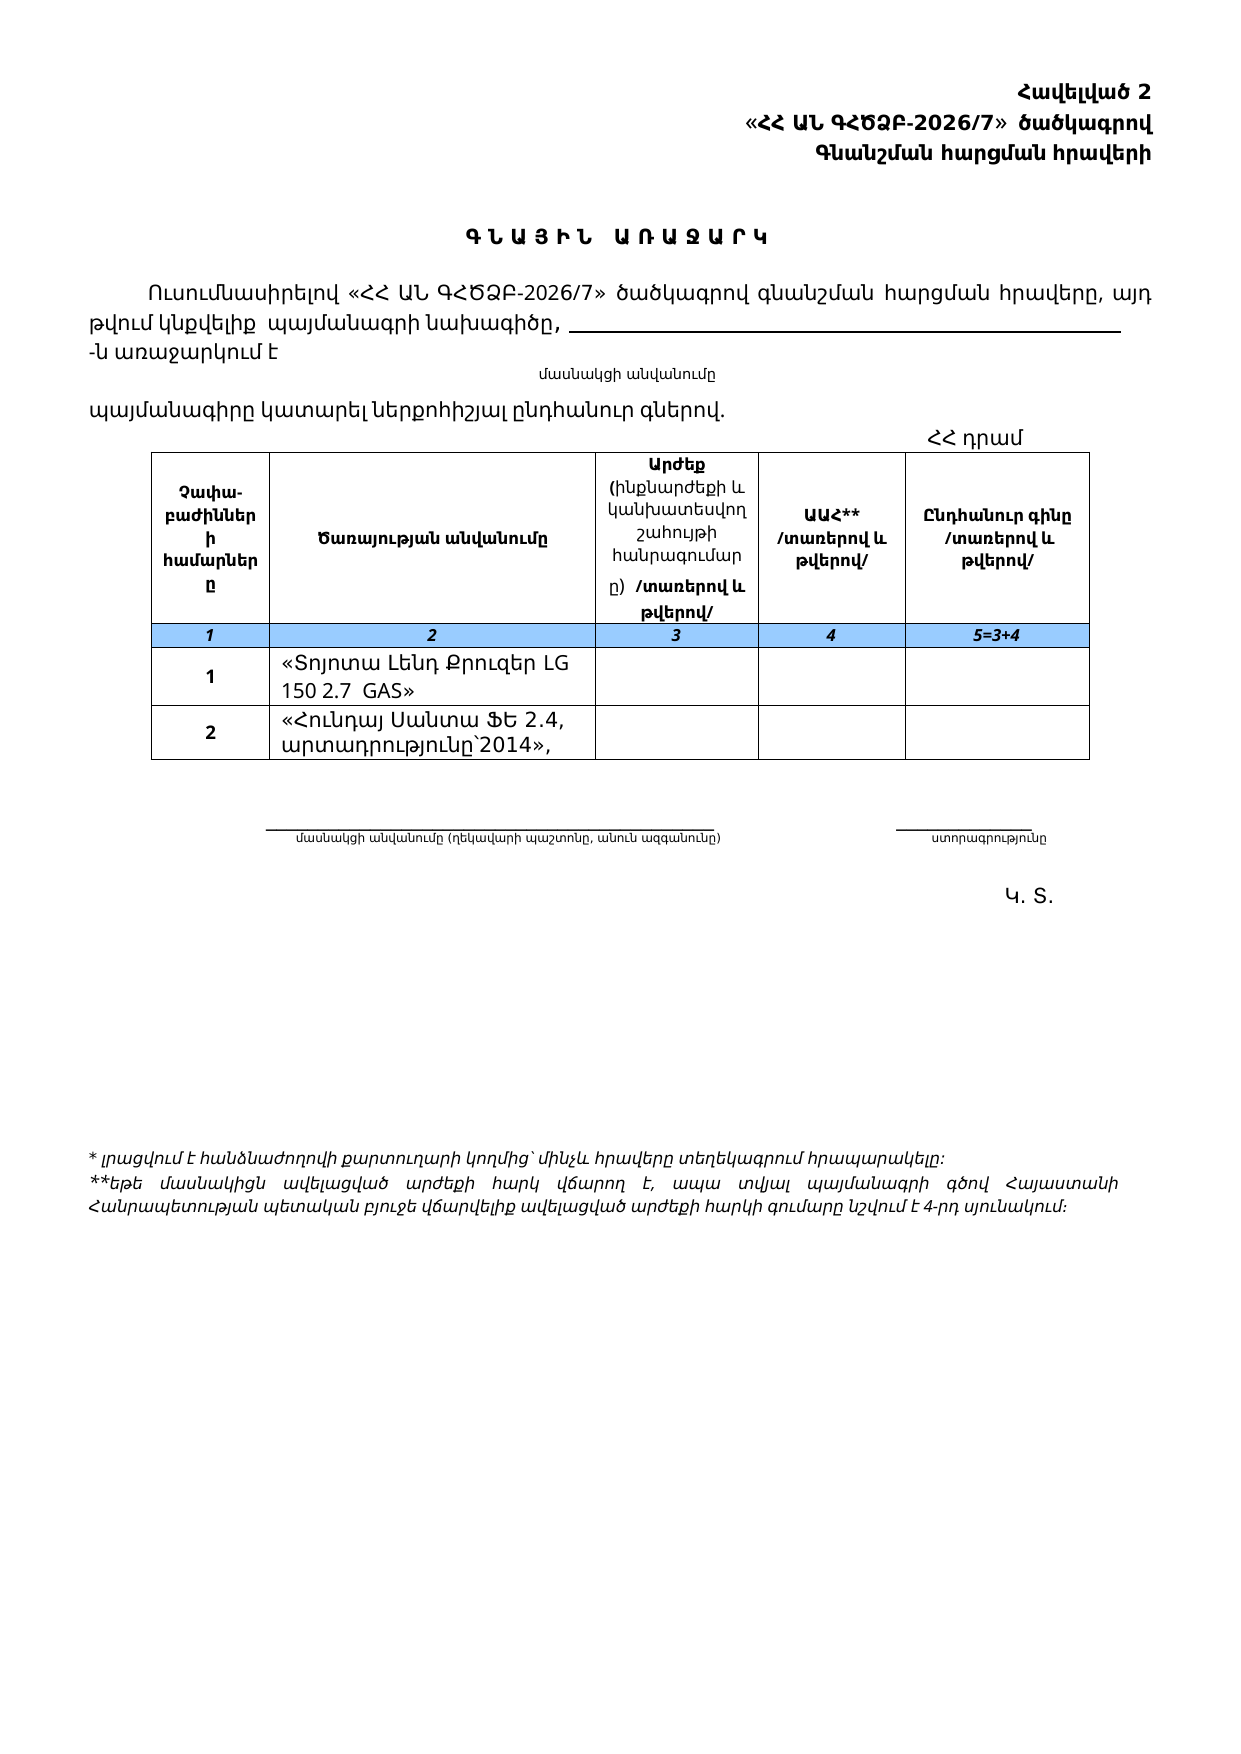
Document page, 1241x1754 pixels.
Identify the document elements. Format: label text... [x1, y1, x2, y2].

table_cell 1 [152, 648, 269, 704]
text Գնանշման հարցման հրավերի [89, 138, 1152, 167]
table_cell [596, 706, 758, 759]
table_cell 5=3+4 [906, 624, 1089, 647]
text **եթե մասնակիցն ավելացված արժեքի հարկ վճարող է, ապա տվյալ պայմանագրի գծով Հայաստանի Հանրապետության պետական բյուջե վճարվելիք ավելացված արժեքի հարկի գումարը նշվում է 4-րդ սյունակում։ [89, 1169, 1119, 1217]
table_cell 2 [270, 624, 595, 647]
text ___________________________________________ _____________ [164, 807, 1152, 832]
table_header Ծառայության անվանումը [270, 453, 595, 623]
table_header ԱԱՀ** /տառերով և թվերով/ [759, 453, 905, 623]
text * լրացվում է հանձնաժողովի քարտուղարի կողմից` մինչև հրավերը տեղեկագրում հրապարակելը: [89, 1146, 1152, 1169]
table_cell [759, 648, 905, 704]
table_cell 2 [152, 706, 269, 759]
table_cell [906, 706, 1089, 759]
text Հավելված 2 [89, 80, 1152, 104]
table_cell [596, 648, 758, 704]
text պայմանագիրը կատարել ներքոհիշյալ ընդհանուր գներով. [89, 395, 1152, 423]
table_cell [759, 706, 905, 759]
table_cell 3 [596, 624, 758, 647]
text մասնակցի անվանումը (ղեկավարի պաշտոնը, անուն ազգանունը) ստորագրությունը [89, 832, 1152, 856]
text Կ. Տ. [89, 884, 1152, 909]
text մասնակցի անվանումը [89, 366, 1152, 395]
text ՀՀ դրամ [89, 423, 1152, 452]
table_cell [906, 648, 1089, 704]
table_cell 1 [152, 624, 269, 647]
table_header Արժեք (ինքնարժեքի և կանխատեսվող շահույթի հանրագումարը) /տառերով և թվերով/ [596, 453, 758, 623]
table_cell «Հունդայ Սանտա ՖԵ 2․4, արտադրությունը՝2014», [270, 706, 595, 759]
table_header Ընդհանուր գինը /տառերով և թվերով/ [906, 453, 1089, 623]
text Ուսումնասիրելով «ՀՀ ԱՆ ԳՀԾՁԲ-2026/7» ծածկագրով գնանշման հարցման հրավերը, այդ թվում կնքվելիք պայմանագրի նախագիծը, -ն առաջարկում է [89, 278, 1152, 366]
text Գ Ն Ա Յ Ի Ն Ա Ռ Ա Ջ Ա Ր Կ [82, 225, 1152, 249]
table_cell 4 [759, 624, 905, 647]
table_cell «Տոյոտա Լենդ Քրուզեր LG 150 2.7 GAS» [270, 648, 595, 704]
text «ՀՀ ԱՆ ԳՀԾՁԲ-2026/7» ծածկագրով [89, 104, 1152, 138]
table_header Չափա- բաժինների համարները [152, 453, 269, 623]
